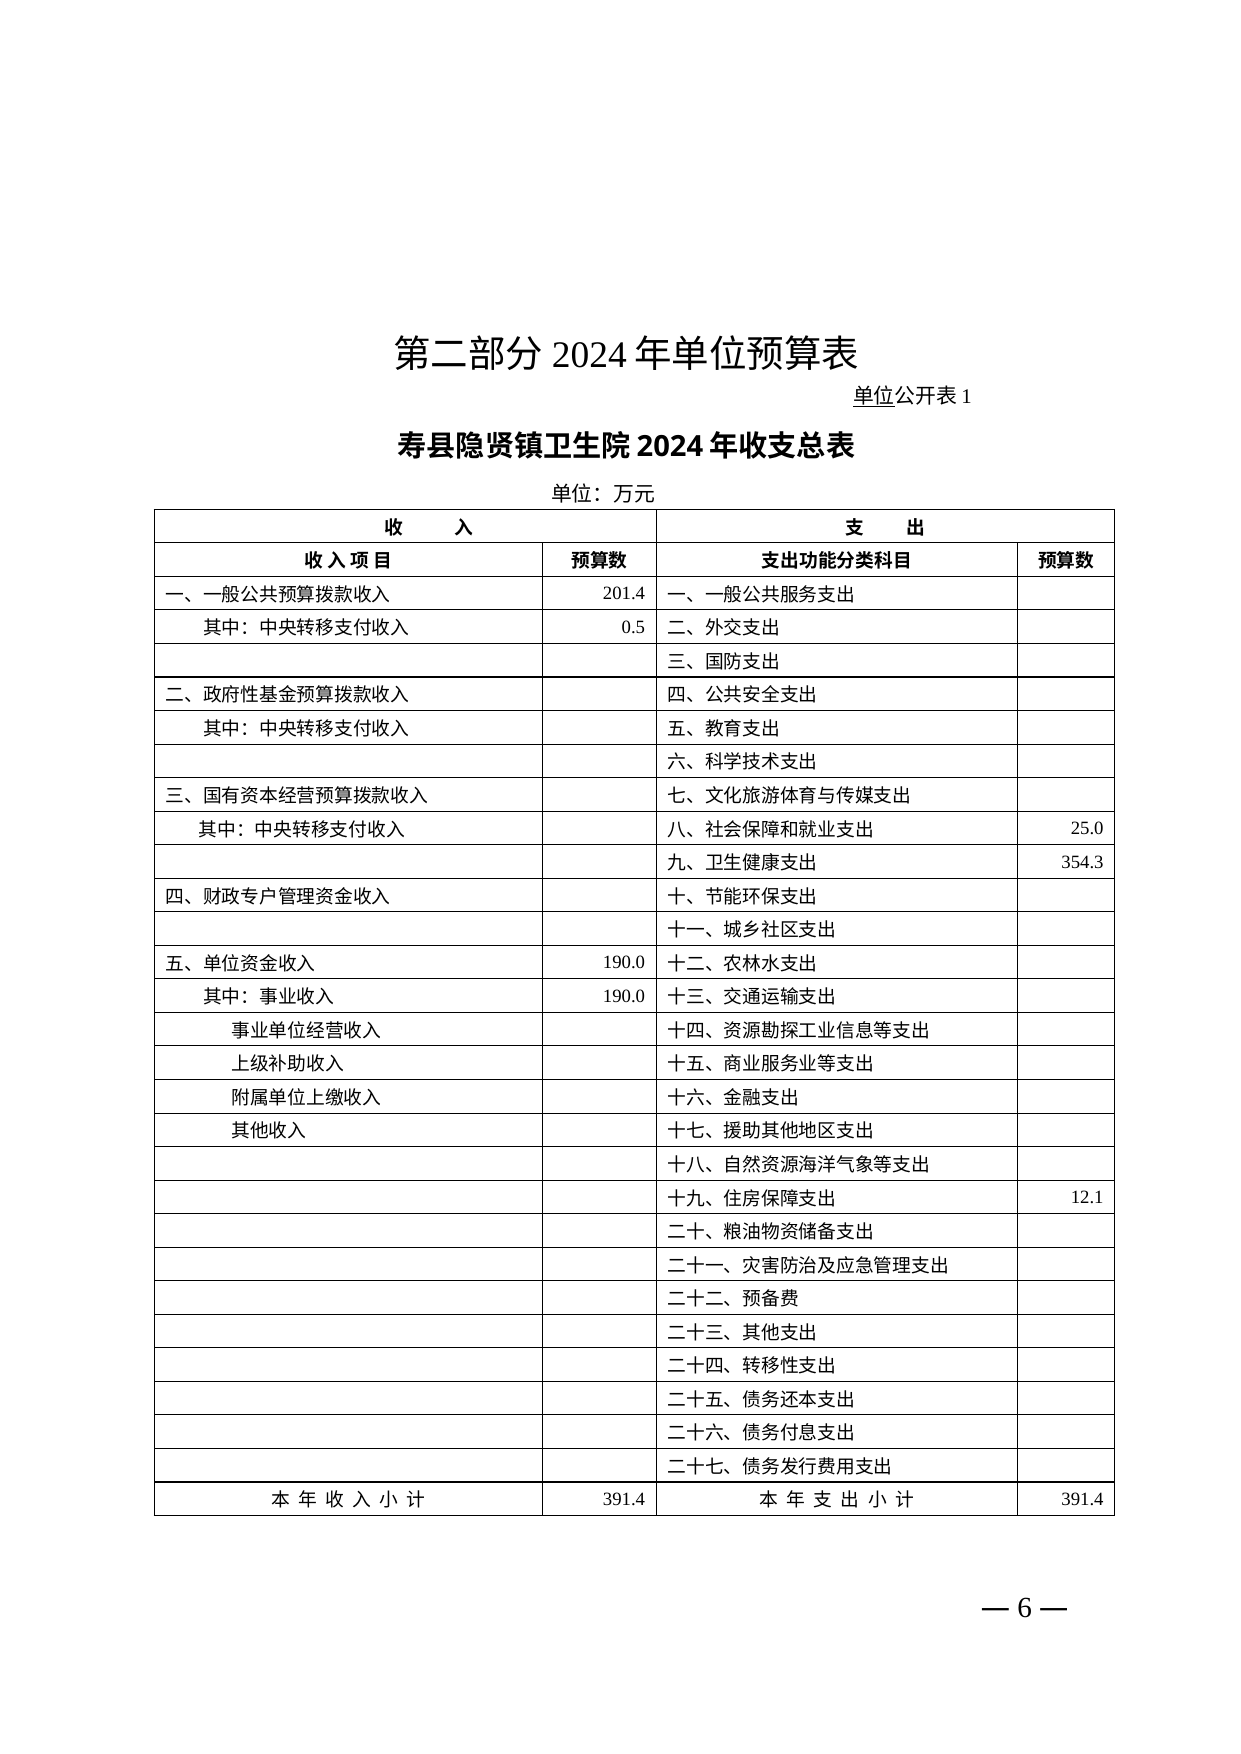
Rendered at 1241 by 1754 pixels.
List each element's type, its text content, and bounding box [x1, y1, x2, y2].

table_cell [543, 1114, 656, 1146]
table_cell [1018, 610, 1114, 643]
table_cell 354.3 [1018, 845, 1114, 878]
table_cell [155, 745, 542, 777]
table_cell [543, 879, 656, 911]
table_cell [1018, 1046, 1114, 1079]
table_cell [543, 778, 656, 811]
table_cell 其他收入 [155, 1114, 542, 1146]
table_cell [1018, 678, 1114, 710]
table_cell [1018, 912, 1114, 945]
table_cell 190.0 [543, 979, 656, 1012]
table_cell 十二、农林水支出 [657, 946, 1017, 978]
table_cell [1018, 1415, 1114, 1448]
table_cell [543, 1281, 656, 1314]
table_cell [155, 1181, 542, 1213]
table_cell 五、教育支出 [657, 711, 1017, 743]
table_cell 二十三、其他支出 [657, 1315, 1017, 1347]
table_cell [543, 1315, 656, 1347]
table_cell 本 年 支 出 小 计 [657, 1483, 1017, 1515]
table_cell [543, 1415, 656, 1448]
text 单位：万元 [165, 476, 1087, 509]
table_cell [543, 1382, 656, 1414]
table_cell 391.4 [1018, 1483, 1114, 1515]
table_cell [1018, 577, 1114, 609]
table_cell [155, 644, 542, 676]
table_cell [1018, 1147, 1114, 1179]
table_cell 十九、住房保障支出 [657, 1181, 1017, 1213]
table_cell [1018, 1348, 1114, 1381]
text 单位公开表1 [165, 379, 1087, 411]
table_cell 其中：事业收入 [155, 979, 542, 1012]
table_cell [155, 1281, 542, 1314]
table_cell 25.0 [1018, 812, 1114, 844]
table_cell 收 入 项 目 [155, 543, 542, 576]
table_cell 三、国防支出 [657, 644, 1017, 676]
table_cell 二十五、债务还本支出 [657, 1382, 1017, 1414]
table_cell 十六、金融支出 [657, 1080, 1017, 1112]
table_cell [1018, 1080, 1114, 1112]
table_cell 十四、资源勘探工业信息等支出 [657, 1013, 1017, 1045]
table_header 收 入 [155, 510, 656, 542]
table_cell 十五、商业服务业等支出 [657, 1046, 1017, 1079]
table_cell [1018, 1449, 1114, 1481]
table_cell [155, 1248, 542, 1280]
table_cell 九、卫生健康支出 [657, 845, 1017, 878]
table_cell [155, 1415, 542, 1448]
table_cell [155, 1348, 542, 1381]
table_cell 0.5 [543, 610, 656, 643]
table_cell [543, 644, 656, 676]
table_cell 二十六、债务付息支出 [657, 1415, 1017, 1448]
table_cell 八、社会保障和就业支出 [657, 812, 1017, 844]
table_cell [155, 1315, 542, 1347]
table_cell 二十、粮油物资储备支出 [657, 1214, 1017, 1247]
table_cell [155, 1147, 542, 1179]
table_header 支 出 [657, 510, 1114, 542]
table_cell [1018, 745, 1114, 777]
table_cell 十七、援助其他地区支出 [657, 1114, 1017, 1146]
table_cell [543, 1013, 656, 1045]
table_cell [1018, 1281, 1114, 1314]
table_cell 六、科学技术支出 [657, 745, 1017, 777]
table_cell [543, 1449, 656, 1481]
table_cell [543, 1214, 656, 1247]
table_cell 七、文化旅游体育与传媒支出 [657, 778, 1017, 811]
table_cell [155, 912, 542, 945]
table_cell 预算数 [1018, 543, 1114, 576]
table_cell 190.0 [543, 946, 656, 978]
table_cell 事业单位经营收入 [155, 1013, 542, 1045]
table_cell [543, 1181, 656, 1213]
table_cell 三、国有资本经营预算拨款收入 [155, 778, 542, 811]
table_cell 预算数 [543, 543, 656, 576]
table_cell 391.4 [543, 1483, 656, 1515]
text 寿县隐贤镇卫生院2024年收支总表 [165, 411, 1087, 476]
table_cell [155, 1382, 542, 1414]
table_cell 十八、自然资源海洋气象等支出 [657, 1147, 1017, 1179]
table_cell [1018, 778, 1114, 811]
table_cell 上级补助收入 [155, 1046, 542, 1079]
table_cell 其中：中央转移支付收入 [155, 711, 542, 743]
table_cell 附属单位上缴收入 [155, 1080, 542, 1112]
table_cell [1018, 1315, 1114, 1347]
table_cell [543, 1046, 656, 1079]
table_cell 本 年 收 入 小 计 [155, 1483, 542, 1515]
table_cell [1018, 711, 1114, 743]
table_cell 二、政府性基金预算拨款收入 [155, 678, 542, 710]
table_cell [543, 711, 656, 743]
table_cell 支出功能分类科目 [657, 543, 1017, 576]
table_cell [543, 845, 656, 878]
table_cell 十、节能环保支出 [657, 879, 1017, 911]
table_cell 四、财政专户管理资金收入 [155, 879, 542, 911]
table_cell [1018, 644, 1114, 676]
table_cell 四、公共安全支出 [657, 678, 1017, 710]
table_cell 十三、交通运输支出 [657, 979, 1017, 1012]
table_cell 12.1 [1018, 1181, 1114, 1213]
table_cell [543, 1348, 656, 1381]
table_cell [543, 1147, 656, 1179]
table_cell [543, 678, 656, 710]
table_cell 二、外交支出 [657, 610, 1017, 643]
table_cell 201.4 [543, 577, 656, 609]
table_cell 五、单位资金收入 [155, 946, 542, 978]
table_cell [1018, 1214, 1114, 1247]
table_cell 二十一、灾害防治及应急管理支出 [657, 1248, 1017, 1280]
table_cell [543, 912, 656, 945]
table_cell [1018, 1248, 1114, 1280]
table_cell [1018, 879, 1114, 911]
table_cell 其中：中央转移支付收入 [155, 812, 542, 844]
text 第二部分 2024年单位预算表 [165, 320, 1087, 379]
table_cell 一、一般公共服务支出 [657, 577, 1017, 609]
table_cell 二十四、转移性支出 [657, 1348, 1017, 1381]
table_cell 二十二、预备费 [657, 1281, 1017, 1314]
table_cell 二十七、债务发行费用支出 [657, 1449, 1017, 1481]
table_cell [543, 1248, 656, 1280]
table_cell [1018, 946, 1114, 978]
table_cell 一、一般公共预算拨款收入 [155, 577, 542, 609]
table_cell [1018, 979, 1114, 1012]
table_cell [1018, 1114, 1114, 1146]
table_cell [155, 845, 542, 878]
table_cell 十一、城乡社区支出 [657, 912, 1017, 945]
table_cell [1018, 1382, 1114, 1414]
table_cell [1018, 1013, 1114, 1045]
table_cell [543, 812, 656, 844]
table_cell [155, 1449, 542, 1481]
table_cell [543, 745, 656, 777]
table_cell [543, 1080, 656, 1112]
table_cell [155, 1214, 542, 1247]
table_cell 其中：中央转移支付收入 [155, 610, 542, 643]
